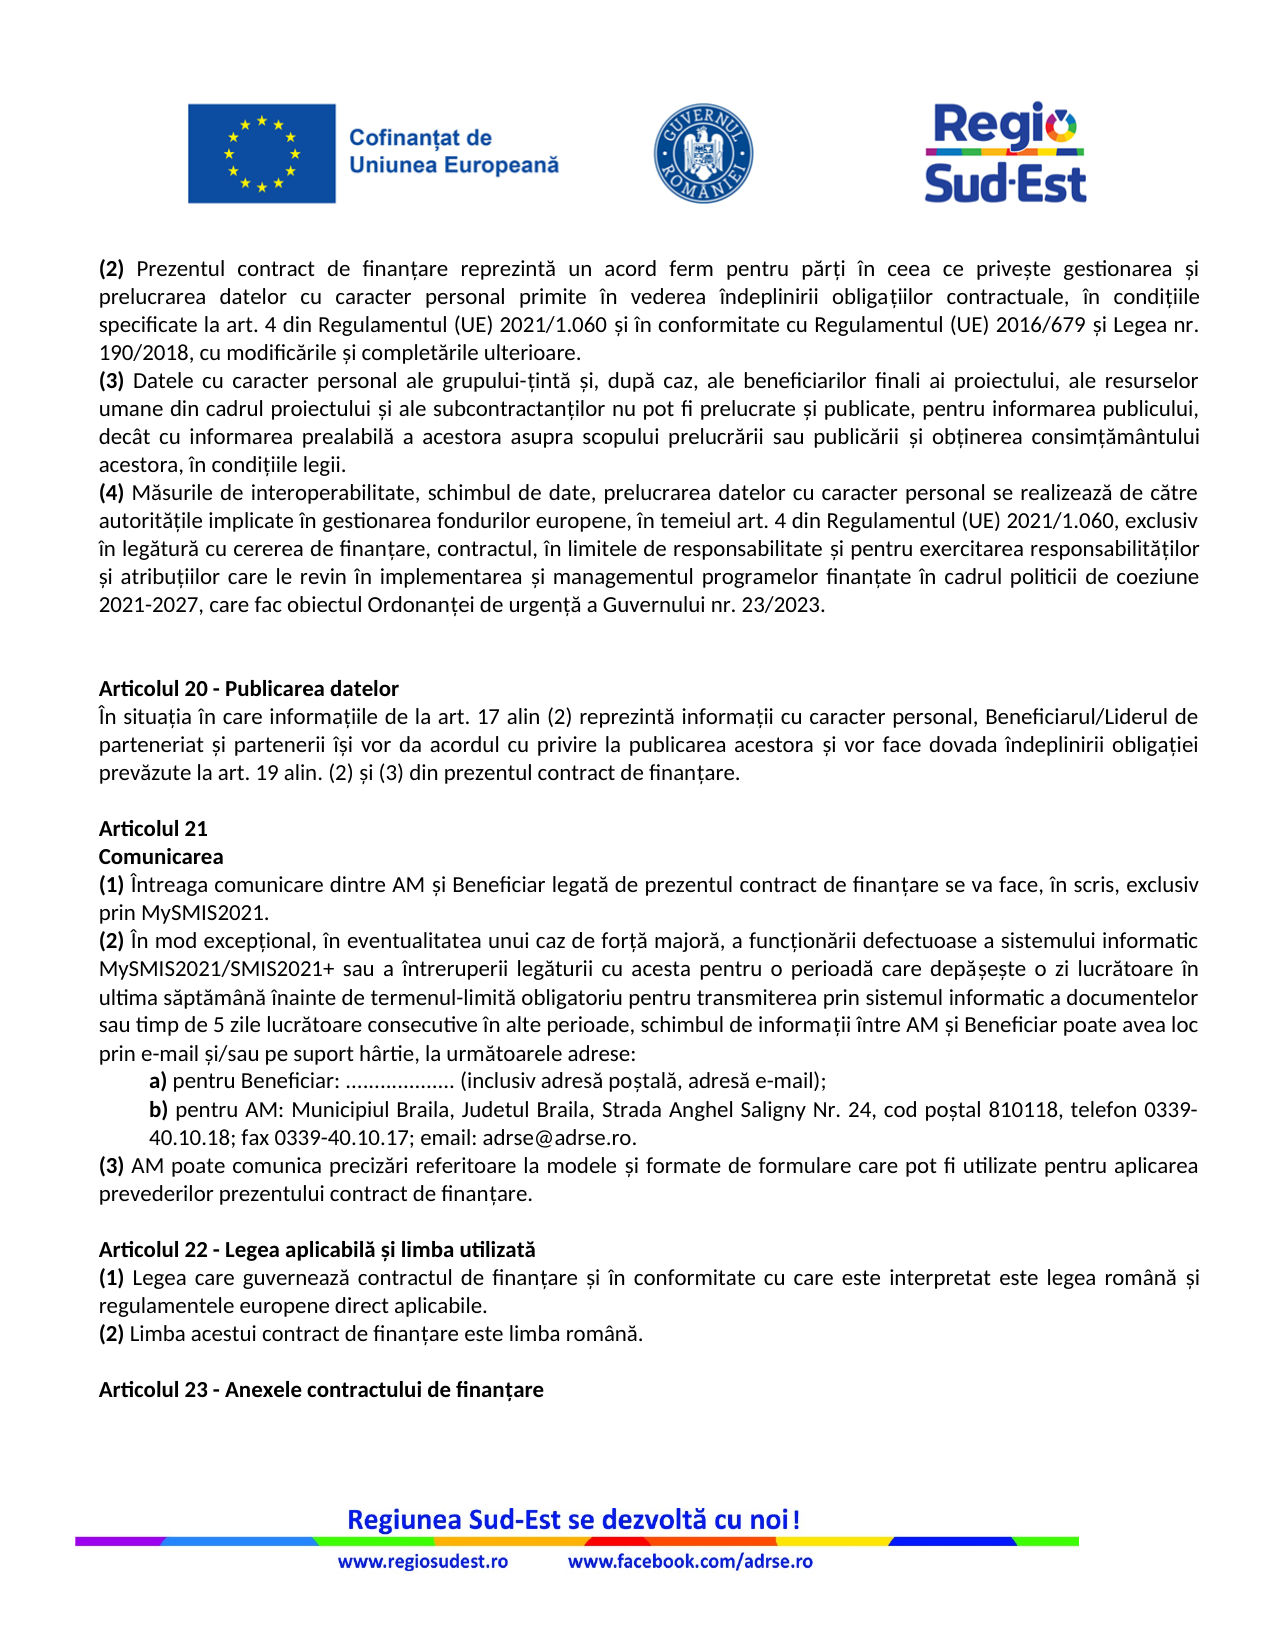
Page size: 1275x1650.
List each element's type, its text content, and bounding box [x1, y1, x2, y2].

text (4) Măsurile de interoperabilitate, schimbul de date, prelucrarea datelor cu caracter personal se realizează de către autorităţile implicate în gestionarea fondurilor europene, în temeiul art. 4 din Regulamentul (UE) 2021/1.060, exclusiv în legătură cu cererea de finanţare, contractul, în limitele de responsabilitate şi pentru exercitarea responsabilităţilor şi atribuţiilor care le revin în implementarea şi managementul programelor finanţate în cadrul politicii de coeziune 2021-2027, care fac obiectul Ordonanţei de urgenţă a Guvernului nr. 23/2023. [98, 478, 1200, 618]
text a) pentru Beneficiar: ................... (inclusiv adresă poştală, adresă e-mail); [149, 1067, 1200, 1095]
text (2) În mod excepţional, în eventualitatea unui caz de forţă majoră, a funcţionării defectuoase a sistemului informatic MySMIS2021/SMIS2021+ sau a întreruperii legăturii cu acesta pentru o perioadă care depăşeşte o zi lucrătoare în ultima săptămână înainte de termenul-limită obligatoriu pentru transmiterea prin sistemul informatic a documentelor sau timp de 5 zile lucrătoare consecutive în alte perioade, schimbul de informaţii între AM şi Beneficiar poate avea loc prin e-mail şi/sau pe suport hârtie, la următoarele adrese: [98, 927, 1200, 1067]
text Comunicarea [98, 842, 1200, 871]
text (1) Întreaga comunicare dintre AM şi Beneficiar legată de prezentul contract de finanţare se va face, în scris, exclusiv prin MySMIS2021. [98, 871, 1200, 927]
picture [155, 73, 1120, 226]
text (2) Prezentul contract de finanţare reprezintă un acord ferm pentru părţi în ceea ce priveşte gestionarea şi prelucrarea datelor cu caracter personal primite în vederea îndeplinirii obligaţiilor contractuale, în condiţiile specificate la art. 4 din Regulamentul (UE) 2021/1.060 şi în conformitate cu Regulamentul (UE) 2016/679 şi Legea nr. 190/2018, cu modificările şi completările ulterioare. [98, 254, 1200, 366]
picture [75, 1508, 1079, 1577]
text Articolul 21 [98, 814, 1200, 842]
text (3) Datele cu caracter personal ale grupului-ţintă şi, după caz, ale beneficiarilor finali ai proiectului, ale resurselor umane din cadrul proiectului şi ale subcontractanţilor nu pot fi prelucrate şi publicate, pentru informarea publicului, decât cu informarea prealabilă a acestora asupra scopului prelucrării sau publicării şi obţinerea consimţământului acestora, în condiţiile legii. [98, 366, 1200, 478]
text (3) AM poate comunica precizări referitoare la modele şi formate de formulare care pot fi utilizate pentru aplicarea prevederilor prezentului contract de finanţare. [98, 1151, 1200, 1207]
text Articolul 23 - Anexele contractului de finanţare [98, 1375, 1200, 1403]
text În situaţia în care informaţiile de la art. 17 alin (2) reprezintă informaţii cu caracter personal, Beneficiarul/Liderul de parteneriat şi partenerii îşi vor da acordul cu privire la publicarea acestora şi vor face dovada îndeplinirii obligaţiei prevăzute la art. 19 alin. (2) şi (3) din prezentul contract de finanţare. [98, 702, 1200, 786]
text b) pentru AM: Municipiul Braila, Judetul Braila, Strada Anghel Saligny Nr. 24, cod poștal 810118, telefon 0339-40.10.18; fax 0339-40.10.17; email: adrse@adrse.ro. [149, 1095, 1200, 1151]
text Articolul 22 - Legea aplicabilă şi limba utilizată [98, 1235, 1200, 1263]
text Articolul 20 - Publicarea datelor [98, 674, 1200, 702]
text (1) Legea care guvernează contractul de finanţare şi în conformitate cu care este interpretat este legea română şi regulamentele europene direct aplicabile. [98, 1263, 1200, 1319]
text (2) Limba acestui contract de finanţare este limba română. [98, 1319, 1200, 1347]
